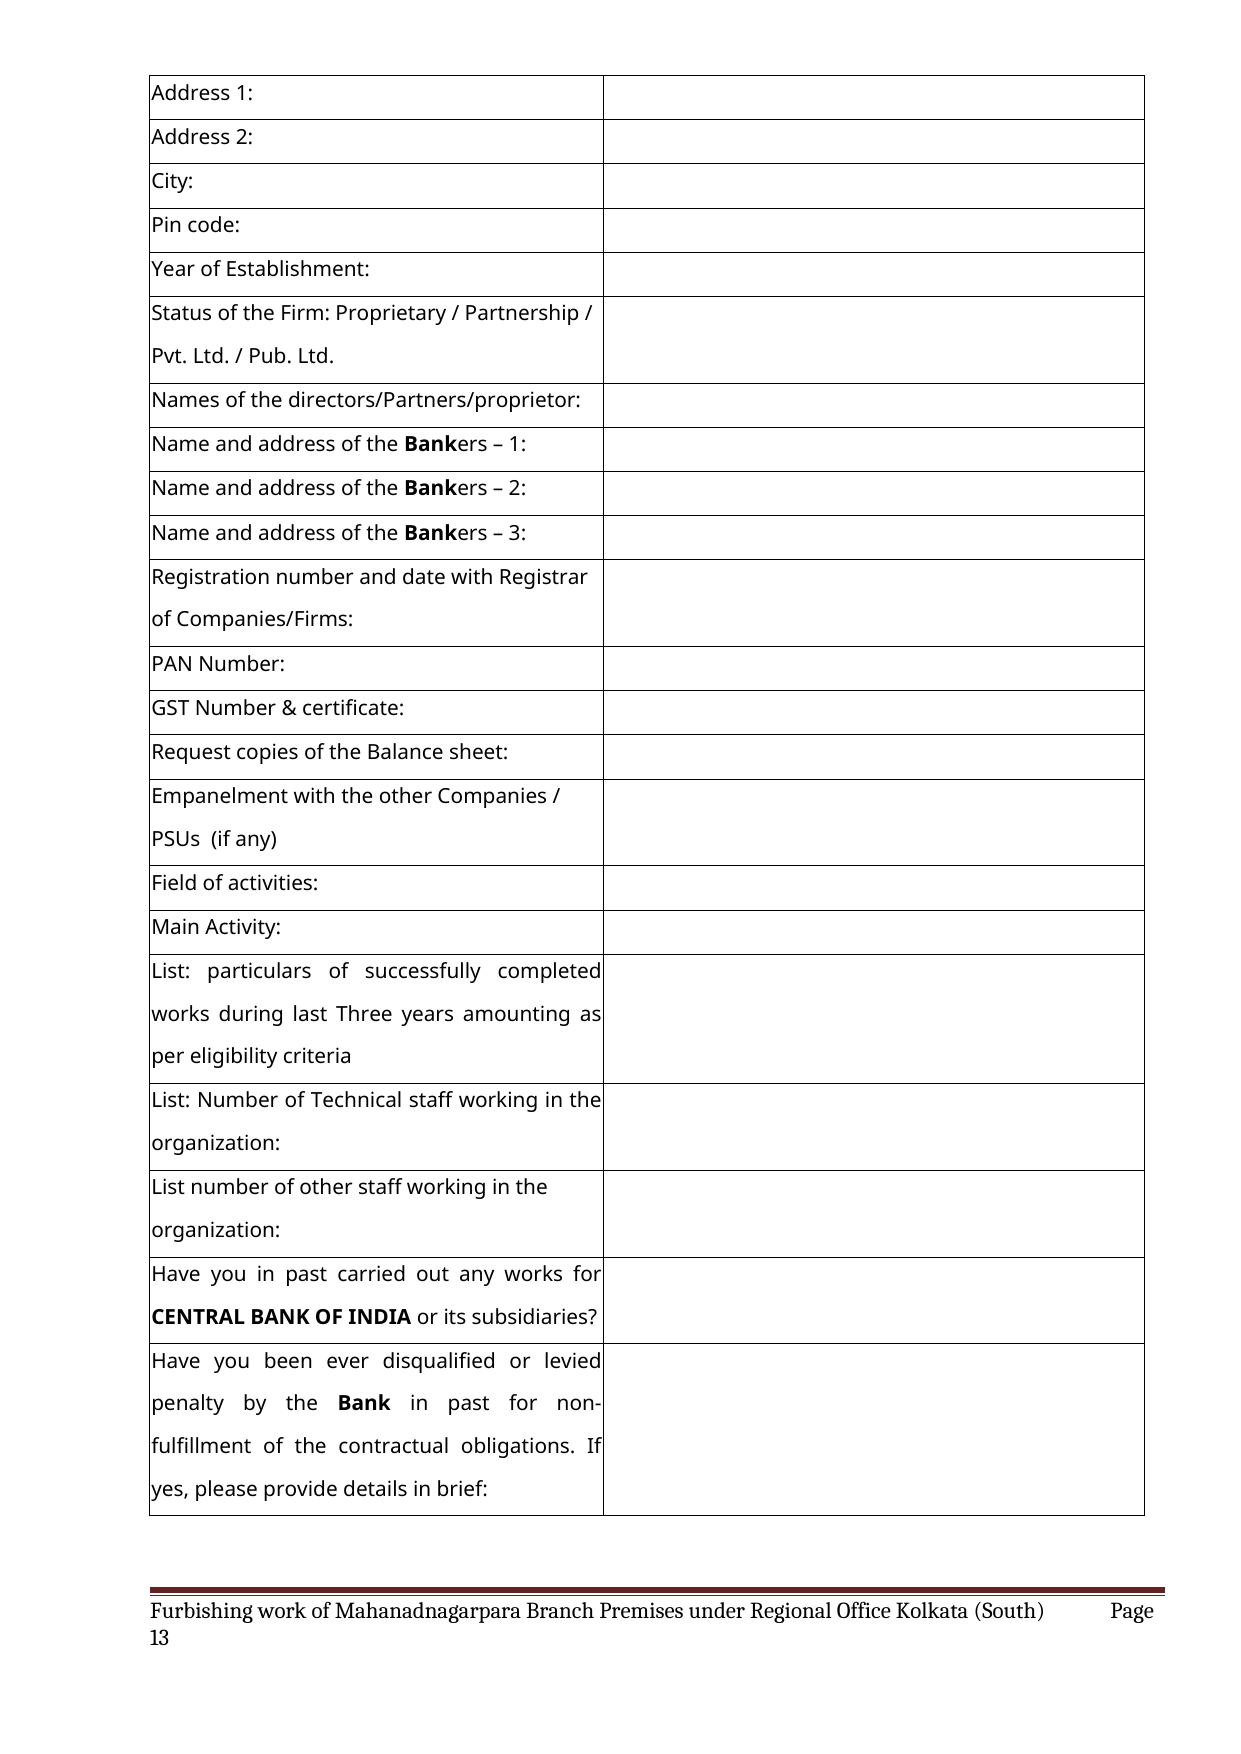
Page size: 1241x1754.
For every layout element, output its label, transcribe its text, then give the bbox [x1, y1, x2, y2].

table_cell [604, 384, 1144, 427]
table_cell Registration number and date with Registrar of Companies/Firms: [150, 560, 603, 646]
table_cell [604, 1084, 1144, 1170]
table_cell [604, 120, 1144, 163]
table_cell [604, 1171, 1144, 1257]
table_cell GST Number & certificate: [150, 691, 603, 734]
table_cell Field of activities: [150, 866, 603, 909]
table_cell Empanelment with the other Companies / PSUs (if any) [150, 780, 603, 865]
table_cell [604, 209, 1144, 252]
table_cell Request copies of the Balance sheet: [150, 735, 603, 778]
table_cell [604, 516, 1144, 559]
table_cell Status of the Firm: Proprietary / Partnership / Pvt. Ltd. / Pub. Ltd. [150, 297, 603, 383]
table_cell Names of the directors/Partners/proprietor: [150, 384, 603, 427]
table_cell [604, 297, 1144, 383]
table_cell [604, 780, 1144, 865]
table_cell [604, 911, 1144, 954]
table_cell Name and address of the Bankers – 2: [150, 472, 603, 515]
table_cell List: Number of Technical staff working in the organization: [150, 1084, 603, 1170]
table_cell Have you been ever disqualified or levied penalty by the Bank in past for non-fulfillment of the contractual obligations. If yes, please provide details in brief: [150, 1344, 603, 1515]
table_cell [604, 560, 1144, 646]
table_cell Address 1: [150, 76, 603, 119]
table_cell PAN Number: [150, 647, 603, 690]
table_cell Address 2: [150, 120, 603, 163]
table_cell Main Activity: [150, 911, 603, 954]
table_cell List: particulars of successfully completed works during last Three years amounting as per eligibility criteria [150, 955, 603, 1083]
table_cell [604, 428, 1144, 471]
table_cell [604, 1258, 1144, 1343]
table_cell [604, 1344, 1144, 1515]
table_cell [604, 735, 1144, 778]
table_cell Pin code: [150, 209, 603, 252]
table_cell City: [150, 164, 603, 207]
table_cell [604, 691, 1144, 734]
table_cell [604, 164, 1144, 207]
table_cell [604, 253, 1144, 296]
table_cell List number of other staff working in the organization: [150, 1171, 603, 1257]
table_cell Name and address of the Bankers – 3: [150, 516, 603, 559]
table_cell Have you in past carried out any works for CENTRAL BANK OF INDIA or its subsidiaries? [150, 1258, 603, 1343]
table_cell [604, 472, 1144, 515]
table_cell Name and address of the Bankers – 1: [150, 428, 603, 471]
table_cell [604, 76, 1144, 119]
table_cell [604, 647, 1144, 690]
table_cell [604, 955, 1144, 1083]
table_cell Year of Establishment: [150, 253, 603, 296]
table_cell [604, 866, 1144, 909]
